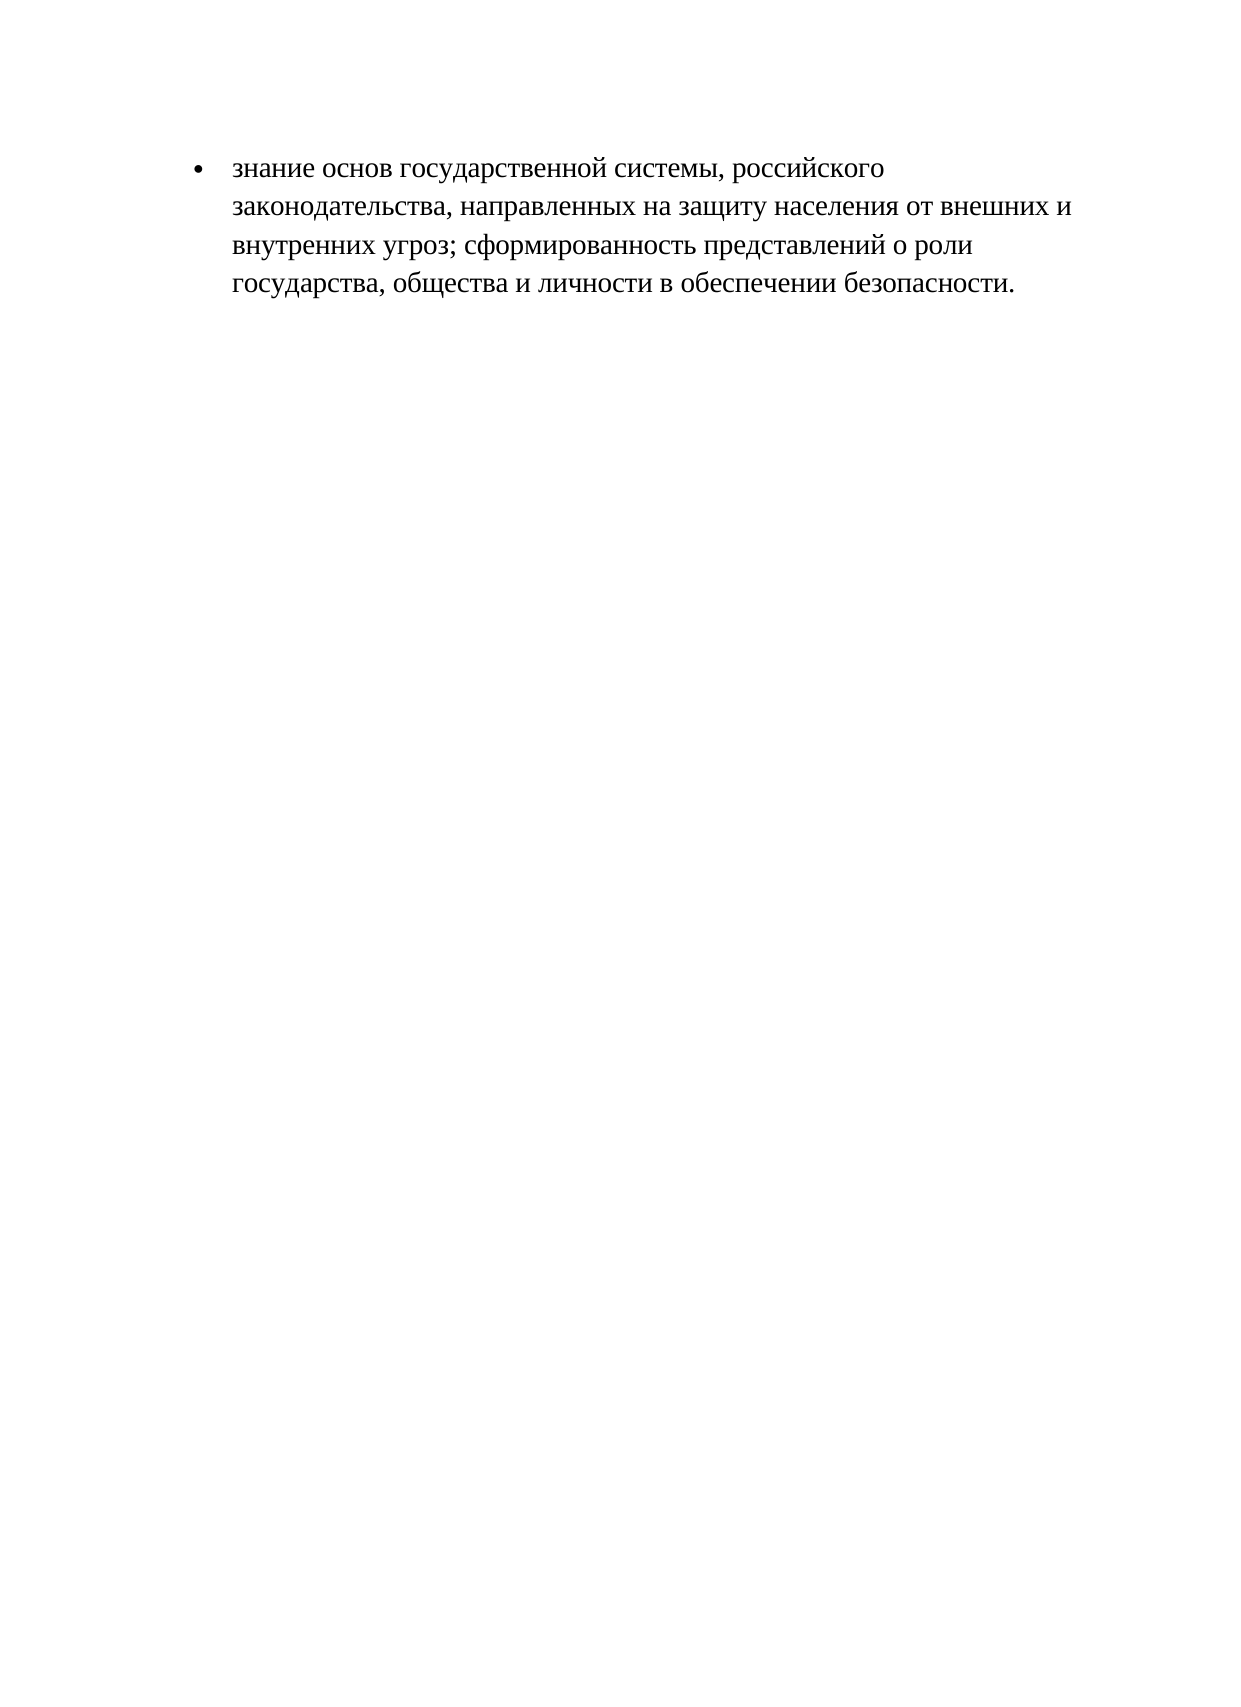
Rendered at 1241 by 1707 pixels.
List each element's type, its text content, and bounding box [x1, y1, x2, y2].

list знание основ государственной системы, российского законодательства, направленных на защиту населения от внешних и внутренних угроз; сформированность представлений о роли государства, общества и личности в обеспечении безопасности. [194, 150, 1090, 299]
